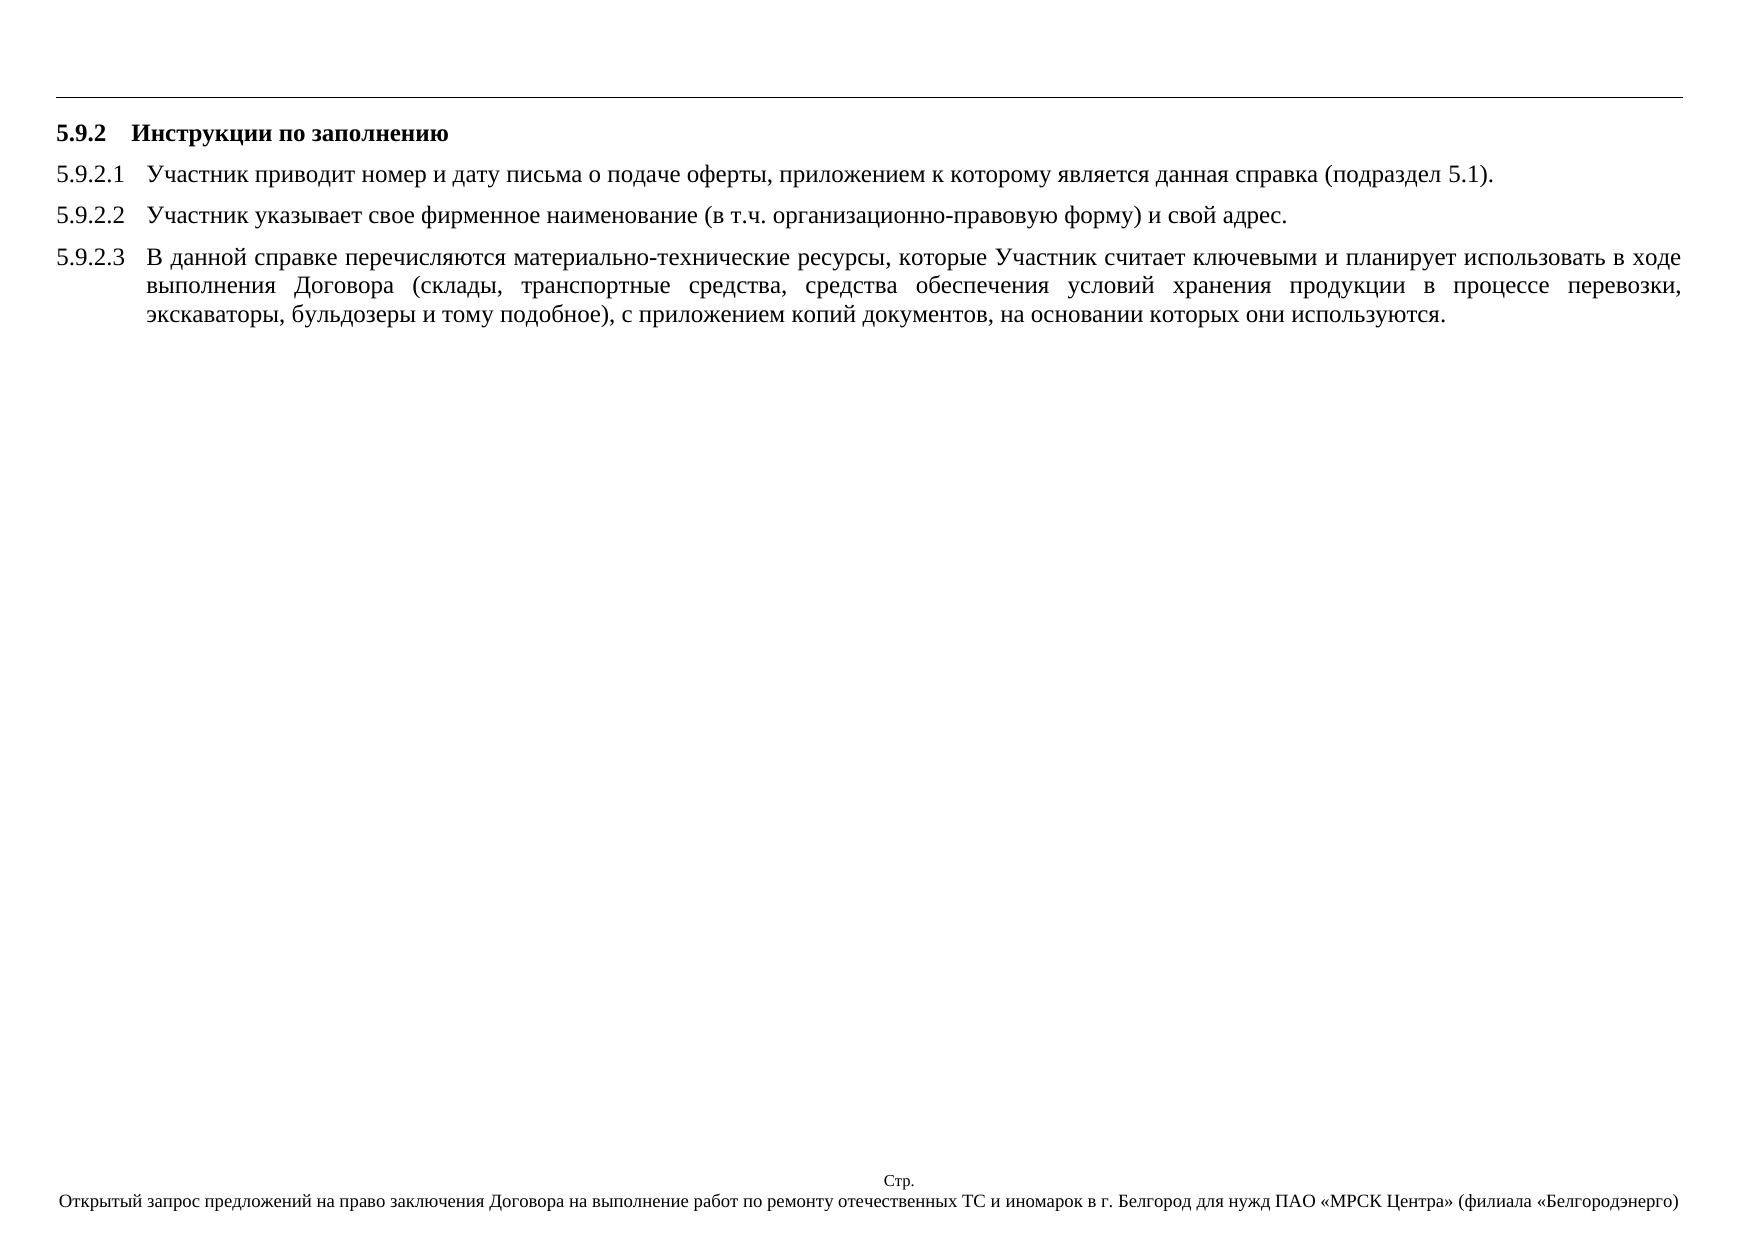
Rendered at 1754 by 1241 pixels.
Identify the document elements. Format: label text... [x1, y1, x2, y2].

list Участник приводит номер и дату письма о подаче оферты, приложением к которому является данная справка (подраздел 5.1). [56, 159, 1683, 188]
list Участник указывает свое фирменное наименование (в т.ч. организационно-правовую форму) и свой адрес. [56, 201, 1683, 229]
list В данной справке перечисляются материально-технические ресурсы, которые Участник считает ключевыми и планирует использовать в ходе выполнения Договора (склады, транспортные средства, средства обеспечения условий хранения продукции в процессе перевозки, экскаваторы, бульдозеры и тому подобное), с приложением копий документов, на основании которых они используются. [56, 242, 1683, 328]
subtitle Инструкции по заполнению [56, 118, 1683, 147]
